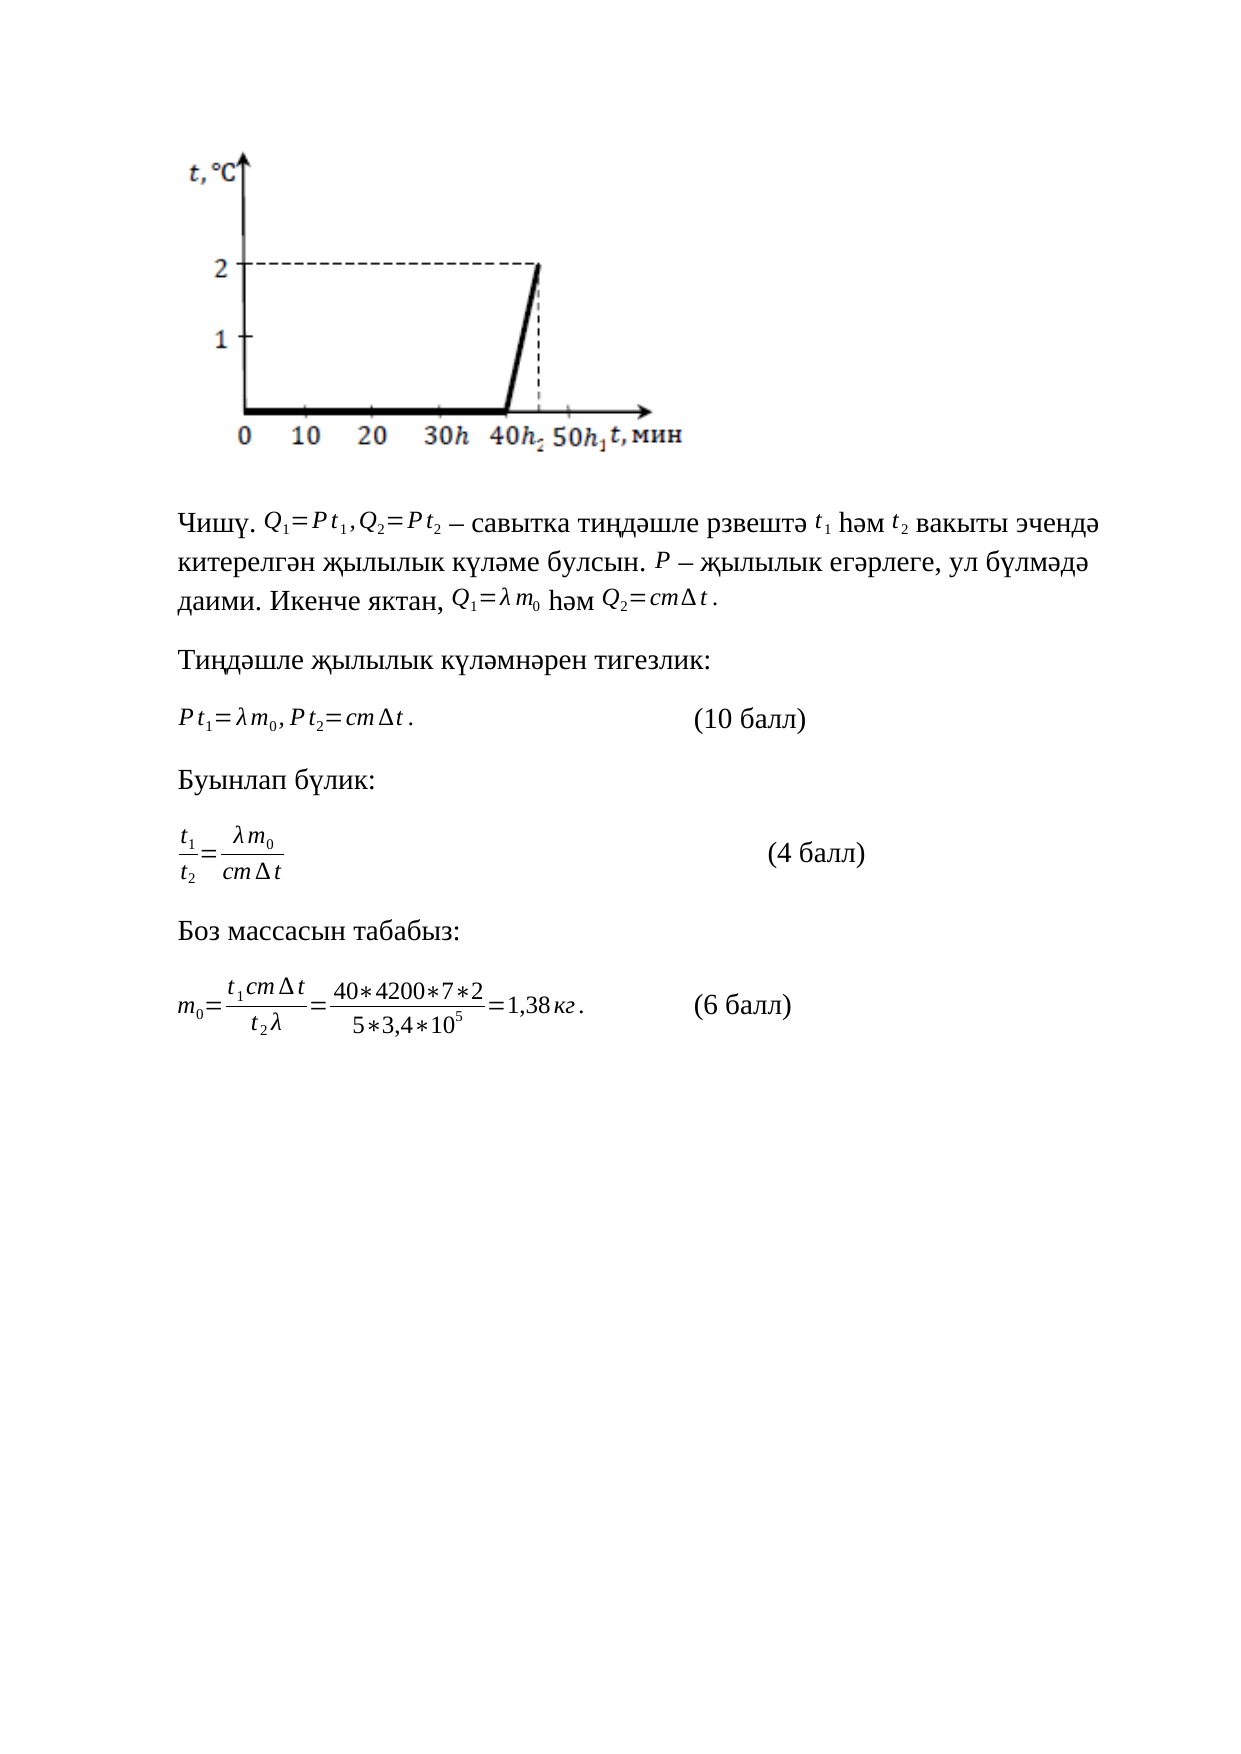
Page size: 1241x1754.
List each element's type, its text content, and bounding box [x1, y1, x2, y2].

text Чишү. – савытка тиңдәшле рзвештә һәм вакыты эчендә китерелгән җылылык күләме булсын. – җылылык егәрлеге, ул бүлмәдә даими. Икенче яктан, һәм [177, 506, 1152, 616]
text (6 балл) [177, 973, 1152, 1039]
text (4 балл) [177, 821, 1152, 888]
text Боз массасын табабыз: [177, 913, 1152, 947]
text (10 балл) [177, 701, 1152, 736]
picture [177, 118, 696, 481]
text Тиңдәшле җылылык күләмнәрен тигезлик: [177, 642, 1152, 676]
text Буынлап бүлик: [177, 762, 1152, 796]
